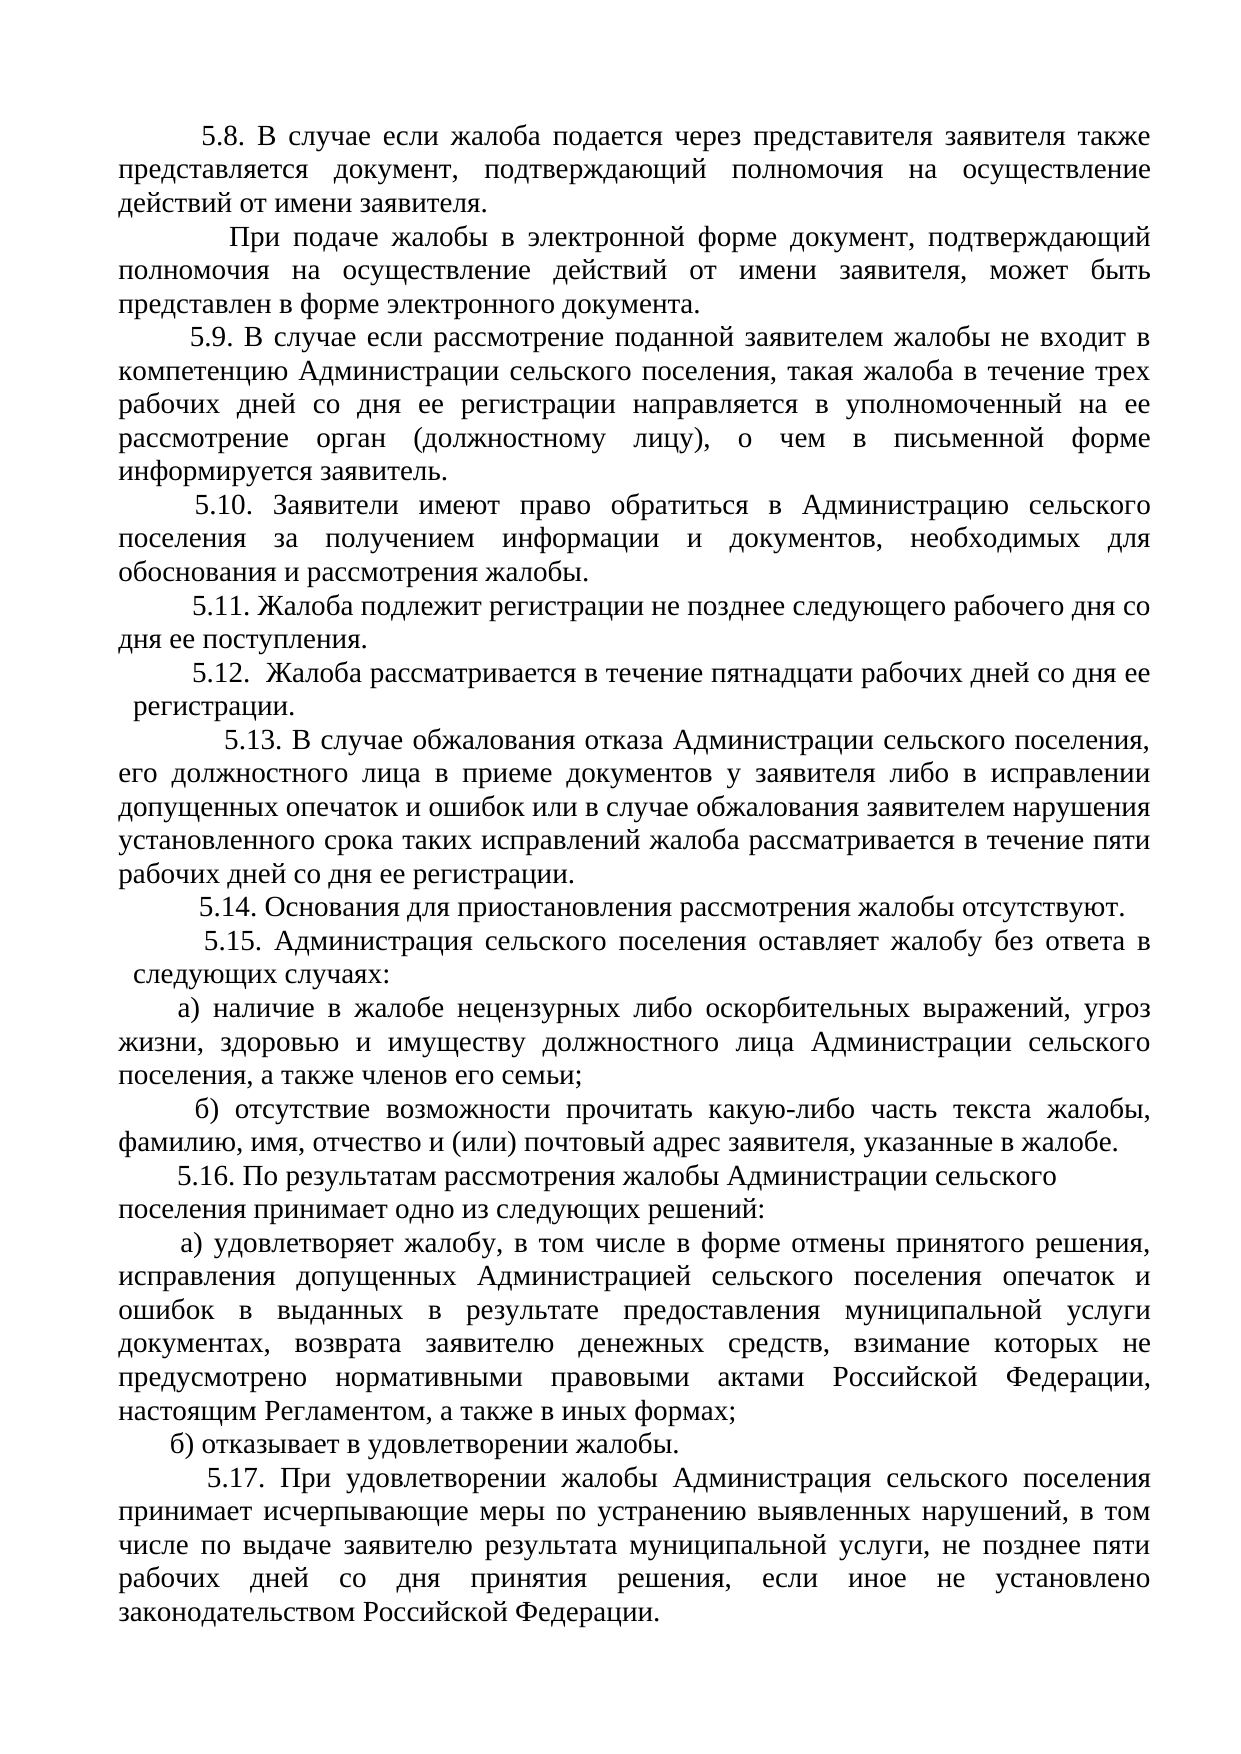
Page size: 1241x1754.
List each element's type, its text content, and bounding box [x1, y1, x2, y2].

text 5.10. Заявители имеют право обратиться в Администрацию сельского поселения за получением информации и документов, необходимых для обоснования и рассмотрения жалобы. [118, 487, 1152, 588]
text 5.8. В случае если жалоба подается через представителя заявителя также представляется документ, подтверждающий полномочия на осуществление действий от имени заявителя. [118, 118, 1152, 219]
text б) отсутствие возможности прочитать какую-либо часть текста жалобы, фамилию, имя, отчество и (или) почтовый адрес заявителя, указанные в жалобе. [118, 1091, 1152, 1158]
text 5.17. При удовлетворении жалобы Администрация сельского поселения принимает исчерпывающие меры по устранению выявленных нарушений, в том числе по выдаче заявителю результата муниципальной услуги, не позднее пяти рабочих дней со дня принятия решения, если иное не установлено законодательством Российской Федерации. [118, 1460, 1152, 1627]
text 5.16. По результатам рассмотрения жалобы Администрации сельского поселения принимает одно из следующих решений: [118, 1158, 1152, 1225]
text а) удовлетворяет жалобу, в том числе в форме отмены принятого решения, исправления допущенных Администрацией сельского поселения опечаток и ошибок в выданных в результате предоставления муниципальной услуги документах, возврата заявителю денежных средств, взимание которых не предусмотрено нормативными правовыми актами Российской Федерации, настоящим Регламентом, а также в иных формах; [118, 1225, 1152, 1426]
text 5.15. Администрация сельского поселения оставляет жалобу без ответа в следующих случаях: [133, 923, 1152, 990]
text При подаче жалобы в электронной форме документ, подтверждающий полномочия на осуществление действий от имени заявителя, может быть представлен в форме электронного документа. [118, 219, 1152, 319]
text 5.11. Жалоба подлежит регистрации не позднее следующего рабочего дня со дня ее поступления. [118, 588, 1152, 655]
text 5.9. В случае если рассмотрение поданной заявителем жалобы не входит в компетенцию Администрации сельского поселения, такая жалоба в течение трех рабочих дней со дня ее регистрации направляется в уполномоченный на ее рассмотрение орган (должностному лицу), о чем в письменной форме информируется заявитель. [118, 319, 1152, 487]
text 5.12. Жалоба рассматривается в течение пятнадцати рабочих дней со дня ее регистрации. [133, 655, 1152, 722]
text а) наличие в жалобе нецензурных либо оскорбительных выражений, угроз жизни, здоровью и имуществу должностного лица Администрации сельского поселения, а также членов его семьи; [118, 990, 1152, 1091]
text 5.13. В случае обжалования отказа Администрации сельского поселения, его должностного лица в приеме документов у заявителя либо в исправлении допущенных опечаток и ошибок или в случае обжалования заявителем нарушения установленного срока таких исправлений жалоба рассматривается в течение пяти рабочих дней со дня ее регистрации. [118, 722, 1152, 889]
text 5.14. Основания для приостановления рассмотрения жалобы отсутствуют. [88, 889, 1152, 923]
text б) отказывает в удовлетворении жалобы. [88, 1426, 1152, 1460]
